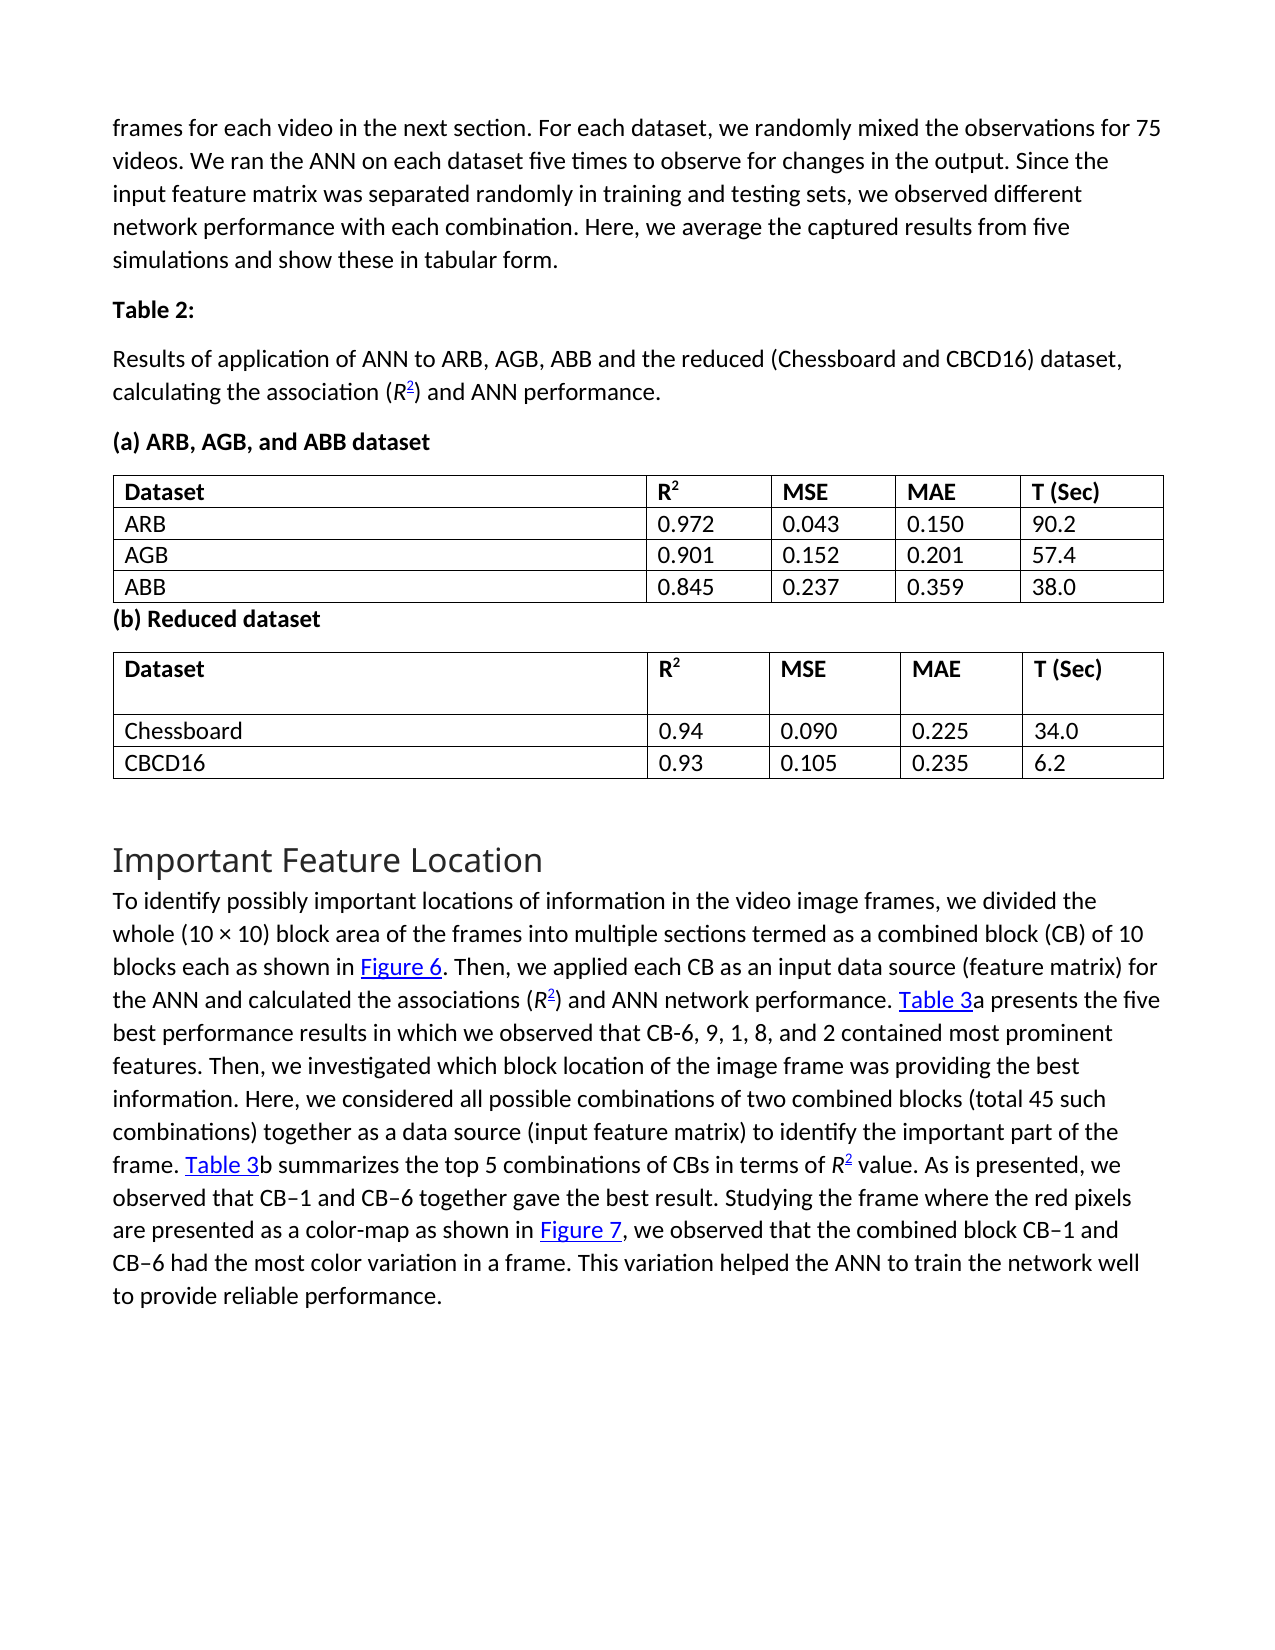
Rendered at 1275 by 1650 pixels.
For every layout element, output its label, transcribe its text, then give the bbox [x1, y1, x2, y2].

table_cell 34.0 [1023, 715, 1163, 746]
table_cell 0.043 [772, 508, 895, 538]
subtitle Important Feature Location [112, 836, 1162, 882]
table_cell 0.972 [647, 508, 771, 538]
table_cell 0.235 [901, 747, 1022, 777]
table_cell 6.2 [1023, 747, 1163, 777]
table_header T (Sec) [1023, 653, 1163, 714]
text (b) Reduced dataset [112, 603, 1162, 633]
text (a) ARB, AGB, and ABB dataset [112, 426, 1162, 456]
table_cell 0.93 [648, 747, 769, 777]
table_cell CBCD16 [114, 747, 647, 777]
table_cell 57.4 [1021, 540, 1163, 570]
table_cell 0.94 [648, 715, 769, 746]
table_header Dataset [114, 653, 647, 714]
table_header T (Sec) [1021, 476, 1163, 507]
table_cell 0.152 [772, 540, 895, 570]
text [112, 112, 1162, 275]
table_cell 0.105 [770, 747, 900, 777]
table_header MAE [896, 476, 1020, 507]
table_cell 0.359 [896, 571, 1020, 602]
table_cell 0.845 [647, 571, 771, 602]
table_cell 0.225 [901, 715, 1022, 746]
table_header MSE [772, 476, 895, 507]
table_header Dataset [114, 476, 646, 507]
table_cell 0.201 [896, 540, 1020, 570]
text To identify possibly important locations of information in the video image frames, we divided the whole (10 × 10) block area of the frames into multiple sections termed as a combined block (CB) of 10 blocks each as shown in Figure 6. Then, we applied each CB as an input data source (feature matrix) for the ANN and calculated the associations (R2) and ANN network performance. Table 3a presents the five best performance results in which we observed that CB-6, 9, 1, 8, and 2 contained most prominent features. Then, we investigated which block location of the image frame was providing the best information. Here, we considered all possible combinations of two combined blocks (total 45 such combinations) together as a data source (input feature matrix) to identify the important part of the frame. Table 3b summarizes the top 5 combinations of CBs in terms of R2 value. As is presented, we observed that CB–1 and CB–6 together gave the best result. Studying the frame where the red pixels are presented as a color-map as shown in Figure 7, we observed that the combined block CB–1 and CB–6 had the most color variation in a frame. This variation helped the ANN to train the network well to provide reliable performance. [112, 885, 1162, 1311]
table_cell 0.090 [770, 715, 900, 746]
table_cell ARB [114, 508, 646, 538]
table_cell 38.0 [1021, 571, 1163, 602]
table_cell ABB [114, 571, 646, 602]
text Table 2: [112, 294, 1162, 324]
table_cell 0.237 [772, 571, 895, 602]
table_header MAE [901, 653, 1022, 714]
table_cell 0.901 [647, 540, 771, 570]
table_header R2 [648, 653, 769, 714]
table_header MSE [770, 653, 900, 714]
text Results of application of ANN to ARB, AGB, ABB and the reduced (Chessboard and CBCD16) dataset, calculating the association (R2) and ANN performance. [112, 343, 1162, 407]
table_header R2 [647, 476, 771, 507]
table_cell AGB [114, 540, 646, 570]
table_cell 0.150 [896, 508, 1020, 538]
table_cell Chessboard [114, 715, 647, 746]
table_cell 90.2 [1021, 508, 1163, 538]
